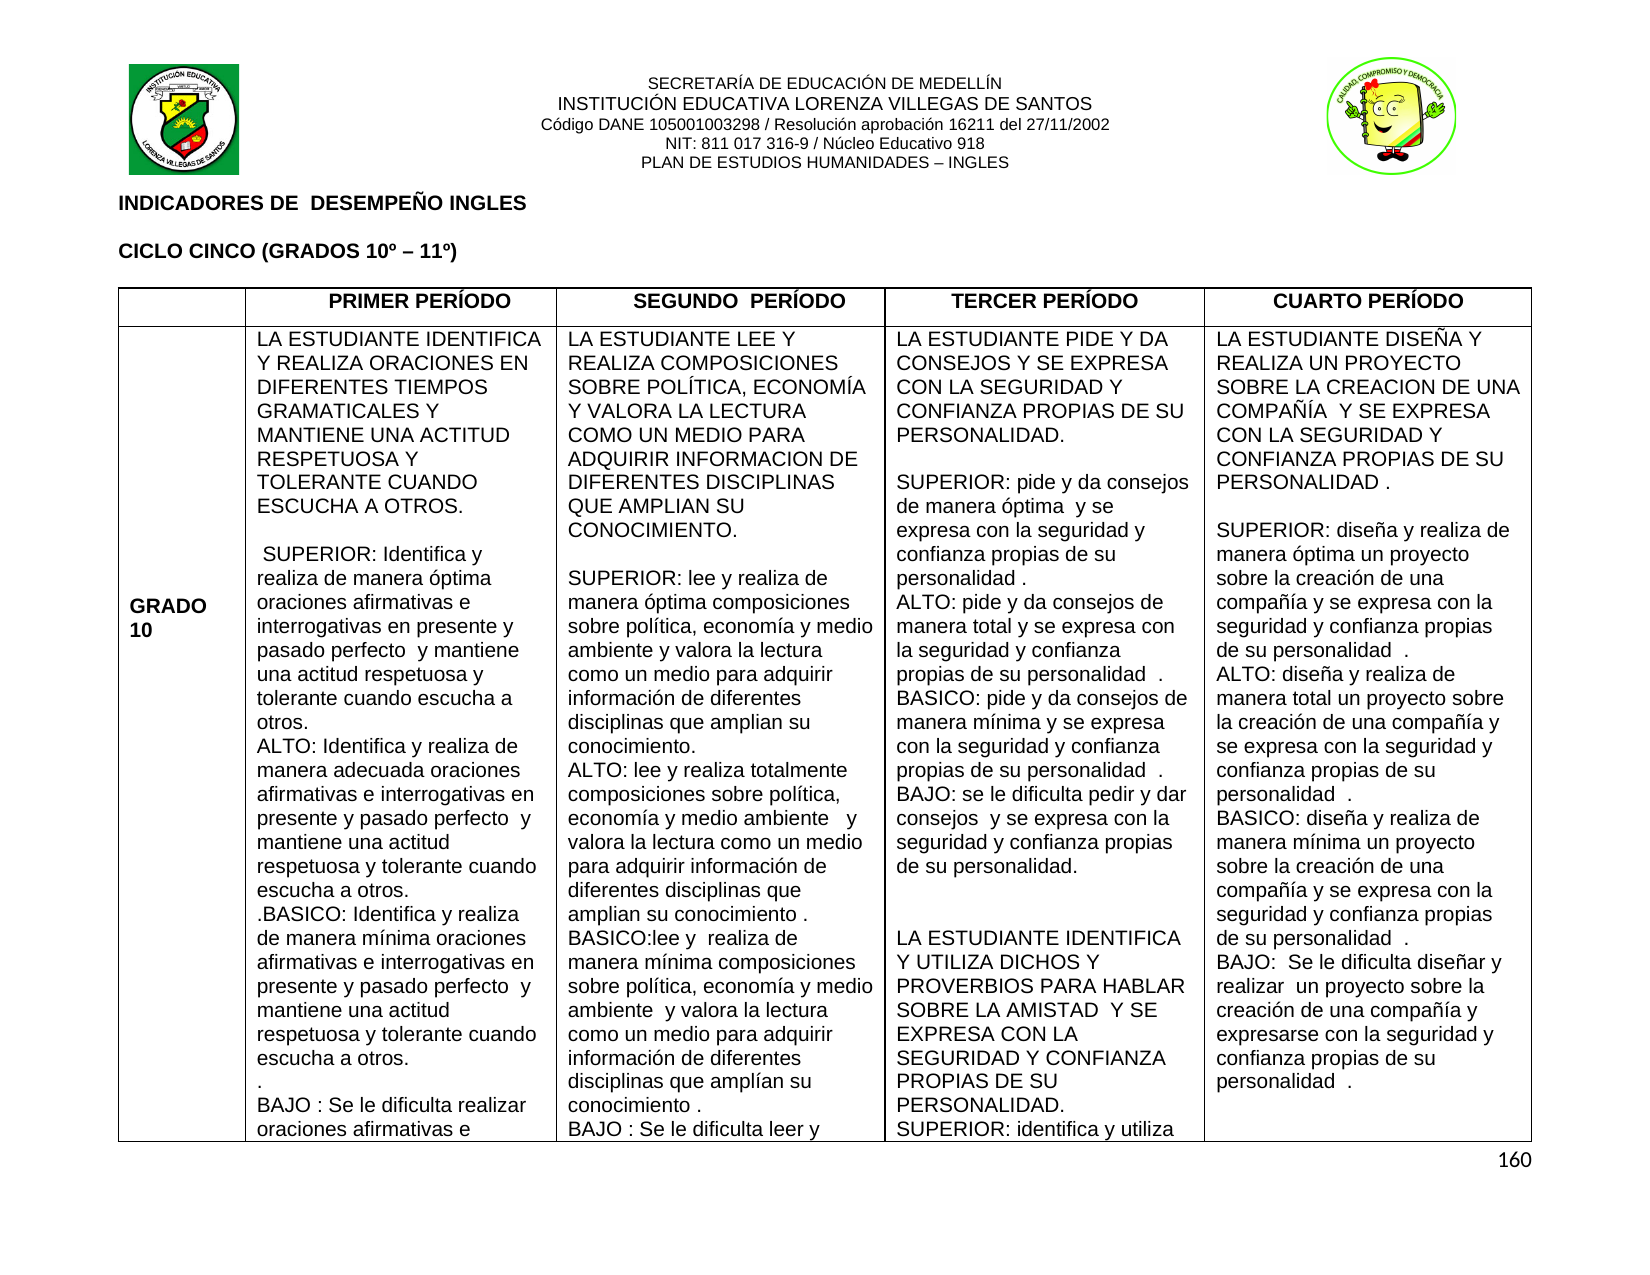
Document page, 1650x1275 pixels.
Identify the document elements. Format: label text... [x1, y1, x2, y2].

text INDICADORES DE DESEMPEÑO INGLES [118, 191, 1532, 215]
table_header SEGUNDO PERÍODO [557, 289, 884, 326]
table_header PRIMER PERÍODO [246, 289, 556, 326]
picture [1326, 57, 1457, 175]
text CICLO CINCO (GRADOS 10º – 11º) [118, 239, 1532, 263]
table_header TERCER PERÍODO [886, 289, 1204, 326]
table_cell GRADO 10 [119, 327, 245, 1141]
table_header CUARTO PERÍODO [1205, 289, 1531, 326]
picture [128, 64, 240, 175]
table_header [119, 289, 245, 326]
